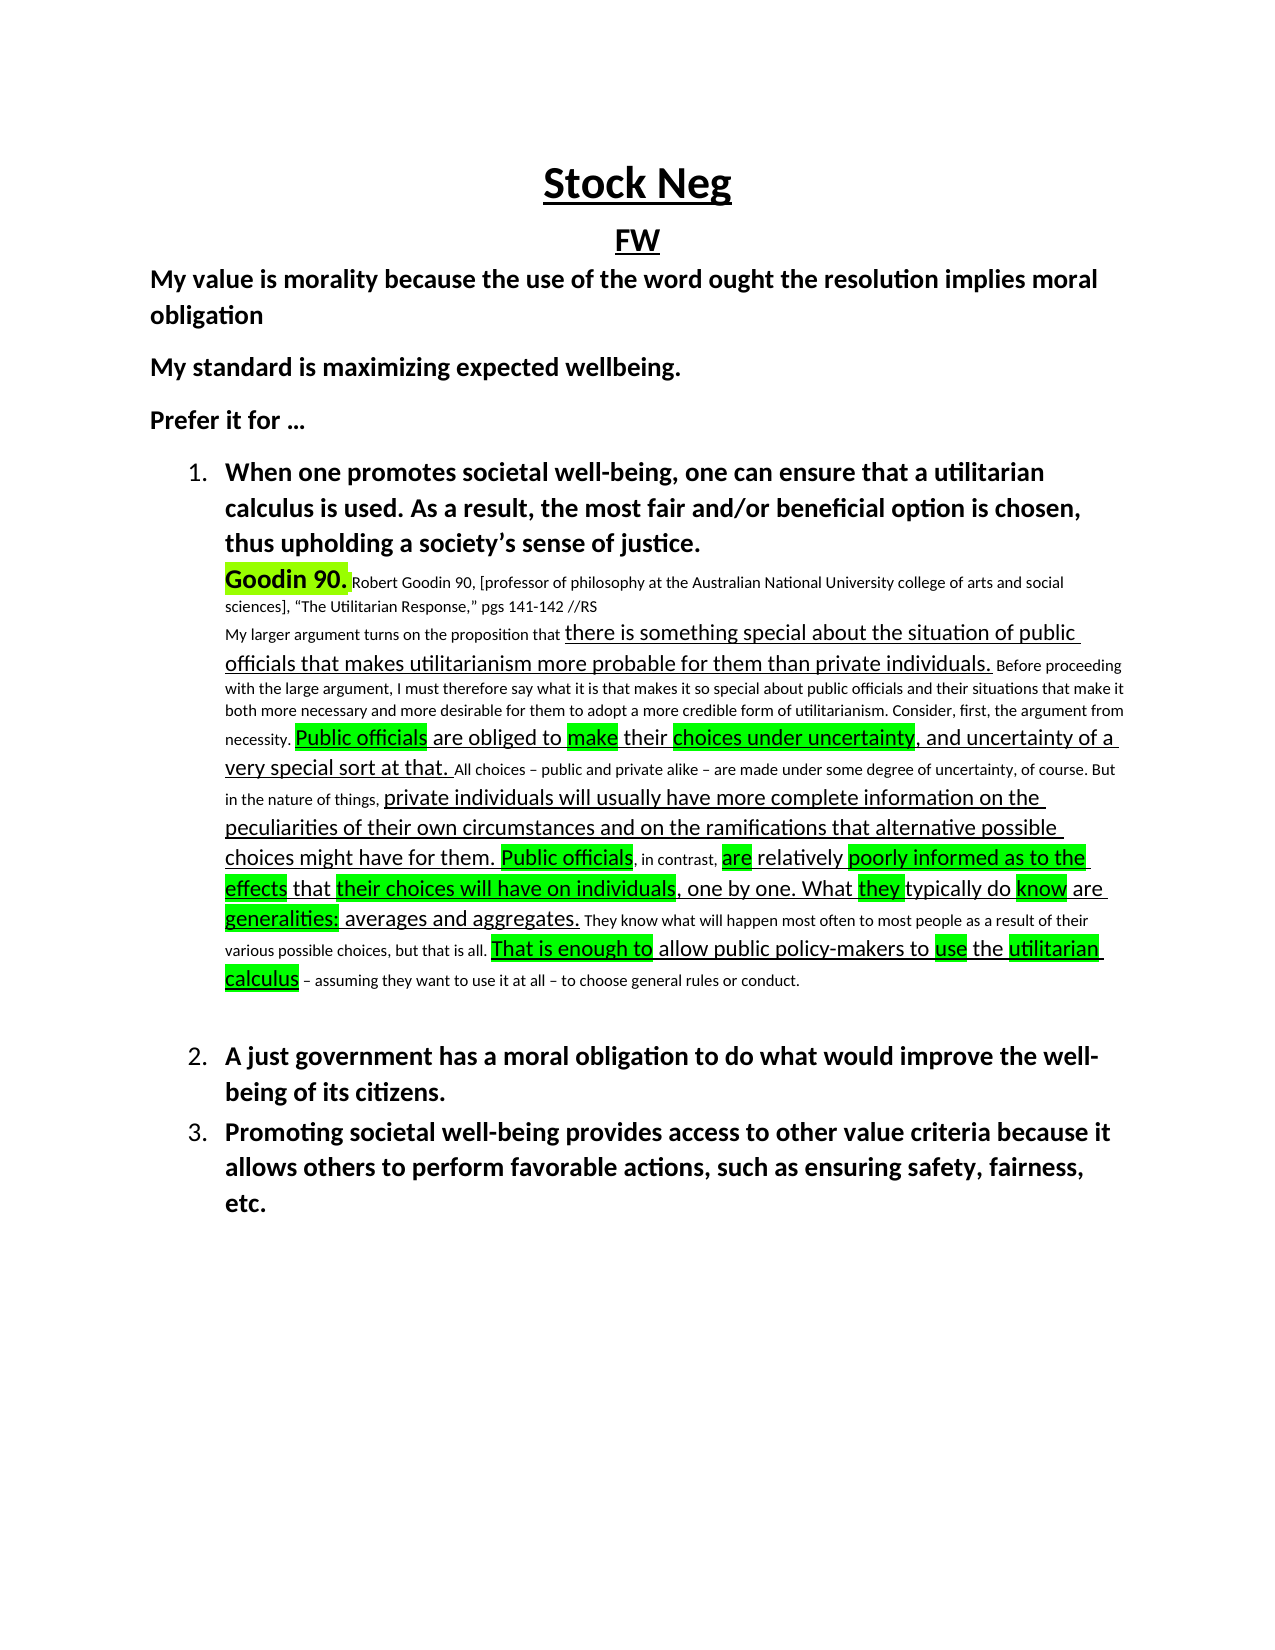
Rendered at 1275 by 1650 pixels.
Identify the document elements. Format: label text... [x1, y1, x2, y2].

text My value is morality because the use of the word ought the resolution implies moral obligation [150, 263, 1125, 331]
text My standard is maximizing expected wellbeing. [150, 351, 1125, 383]
title Stock Neg [150, 154, 1125, 210]
text Goodin 90. Robert Goodin 90, [professor of philosophy at the Australian National University college of arts and social sciences], “The Utilitarian Response,” pgs 141-142 //RS [225, 562, 1125, 617]
subtitle Promoting societal well-being provides access to other value criteria because it allows others to perform favorable actions, such as ensuring safety, fairness, etc. [187, 1115, 1125, 1219]
subtitle FW [150, 219, 1125, 259]
text Prefer it for … [150, 403, 1125, 436]
subtitle A just government has a moral obligation to do what would improve the well-being of its citizens. [187, 1039, 1125, 1108]
subtitle When one promotes societal well-being, one can ensure that a utilitarian calculus is used. As a result, the most fair and/or beneficial option is chosen, thus upholding a society’s sense of justice. [187, 455, 1125, 559]
text My larger argument turns on the proposition that there is something special about the situation of public officials that makes utilitarianism more probable for them than private individuals. Before proceeding with the large argument, I must therefore say what it is that makes it so special about public officials and their situations that make it both more necessary and more desirable for them to adopt a more credible form of utilitarianism. Consider, first, the argument from necessity. Public officials are obliged to make their choices under uncertainty, and uncertainty of a very special sort at that. All choices – public and private alike – are made under some degree of uncertainty, of course. But in the nature of things, private individuals will usually have more complete information on the peculiarities of their own circumstances and on the ramifications that alternative possible choices might have for them. Public officials, in contrast, are relatively poorly informed as to the effects that their choices will have on individuals, one by one. What they typically do know are generalities: averages and aggregates. They know what will happen most often to most people as a result of their various possible choices, but that is all. That is enough to allow public policy-makers to use the utilitarian calculus – assuming they want to use it at all – to choose general rules or conduct. [225, 618, 1125, 992]
